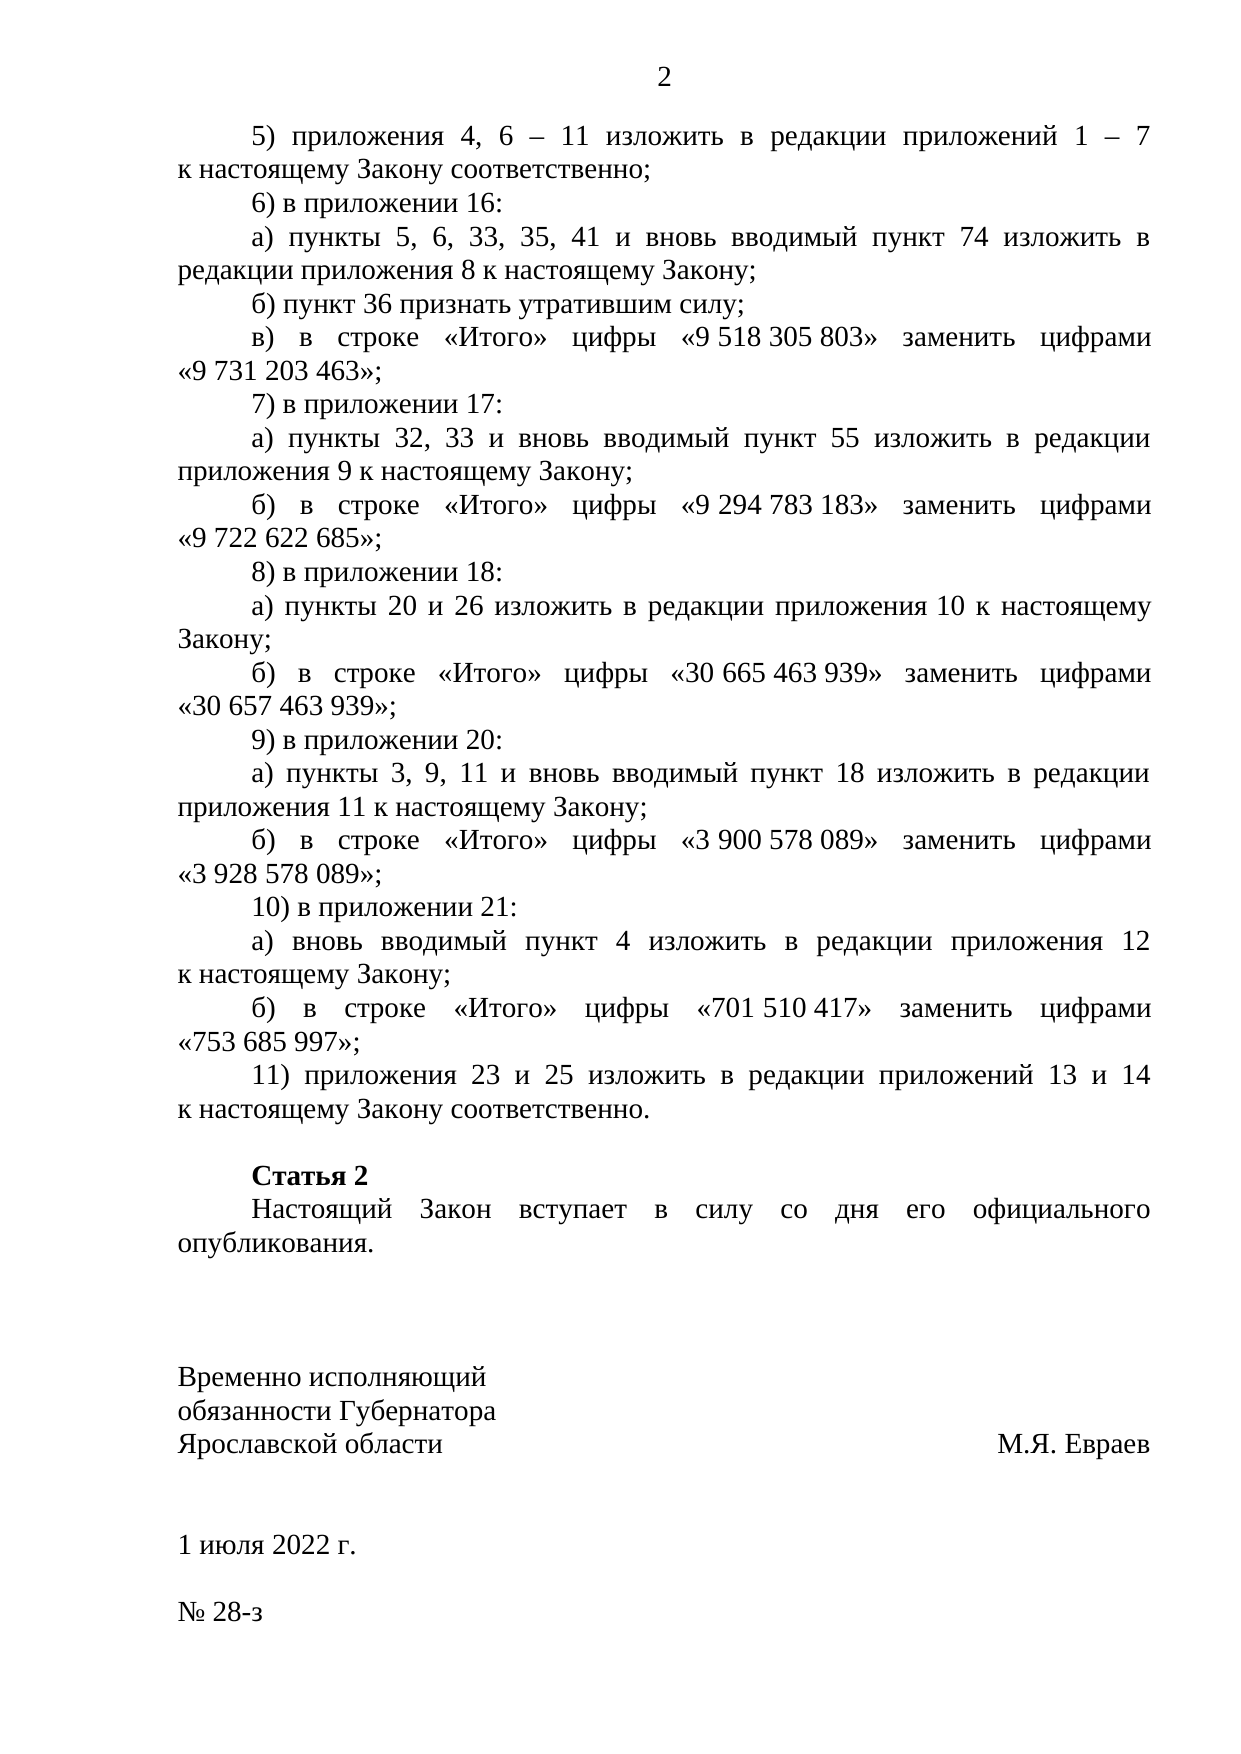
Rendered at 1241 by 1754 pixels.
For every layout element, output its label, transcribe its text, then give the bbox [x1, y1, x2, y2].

text 5) приложения 4, 6 – 11 изложить в редакции приложений 1 – 7 к настоящему Закону соответственно; [177, 118, 1152, 185]
text а) пункты 20 и 26 изложить в редакции приложения 10 к настоящему Закону; [177, 588, 1152, 655]
text 7) в приложении 17: [177, 386, 1152, 420]
text б) в строке «Итого» цифры «30 665 463 939» заменить цифрами «30 657 463 939»; [177, 655, 1152, 722]
text а) вновь вводимый пункт 4 изложить в редакции приложения 12 к настоящему Закону; [177, 923, 1152, 990]
text 6) в приложении 16: [177, 185, 1152, 219]
text а) пункты 3, 9, 11 и вновь вводимый пункт 18 изложить в редакции приложения 11 к настоящему Закону; [177, 755, 1152, 822]
text б) в строке «Итого» цифры «701 510 417» заменить цифрами «753 685 997»; [177, 990, 1152, 1057]
text Временно исполняющий [177, 1359, 1152, 1393]
text б) пункт 36 признать утратившим силу; [177, 286, 1152, 319]
text а) пункты 5, 6, 33, 35, 41 и вновь вводимый пункт 74 изложить в редакции приложения 8 к настоящему Закону; [177, 219, 1152, 286]
text 1 июля 2022 г. [177, 1527, 1152, 1560]
text а) пункты 32, 33 и вновь вводимый пункт 55 изложить в редакции приложения 9 к настоящему Закону; [177, 420, 1152, 487]
text 8) в приложении 18: [177, 554, 1152, 588]
text 11) приложения 23 и 25 изложить в редакции приложений 13 и 14 к настоящему Закону соответственно. [177, 1057, 1152, 1124]
text № 28-з [177, 1594, 1152, 1627]
text в) в строке «Итого» цифры «9 518 305 803» заменить цифрами «9 731 203 463»; [177, 319, 1152, 386]
text 10) в приложении 21: [177, 889, 1152, 923]
text 9) в приложении 20: [177, 722, 1152, 755]
text б) в строке «Итого» цифры «3 900 578 089» заменить цифрами «3 928 578 089»; [177, 822, 1152, 889]
text Ярославской области М.Я. Евраев [177, 1426, 1152, 1460]
text обязанности Губернатора [177, 1393, 1152, 1426]
text Статья 2 [177, 1158, 1152, 1191]
text Настоящий Закон вступает в силу со дня его официального опубликования. [177, 1191, 1152, 1258]
text б) в строке «Итого» цифры «9 294 783 183» заменить цифрами «9 722 622 685»; [177, 487, 1152, 554]
